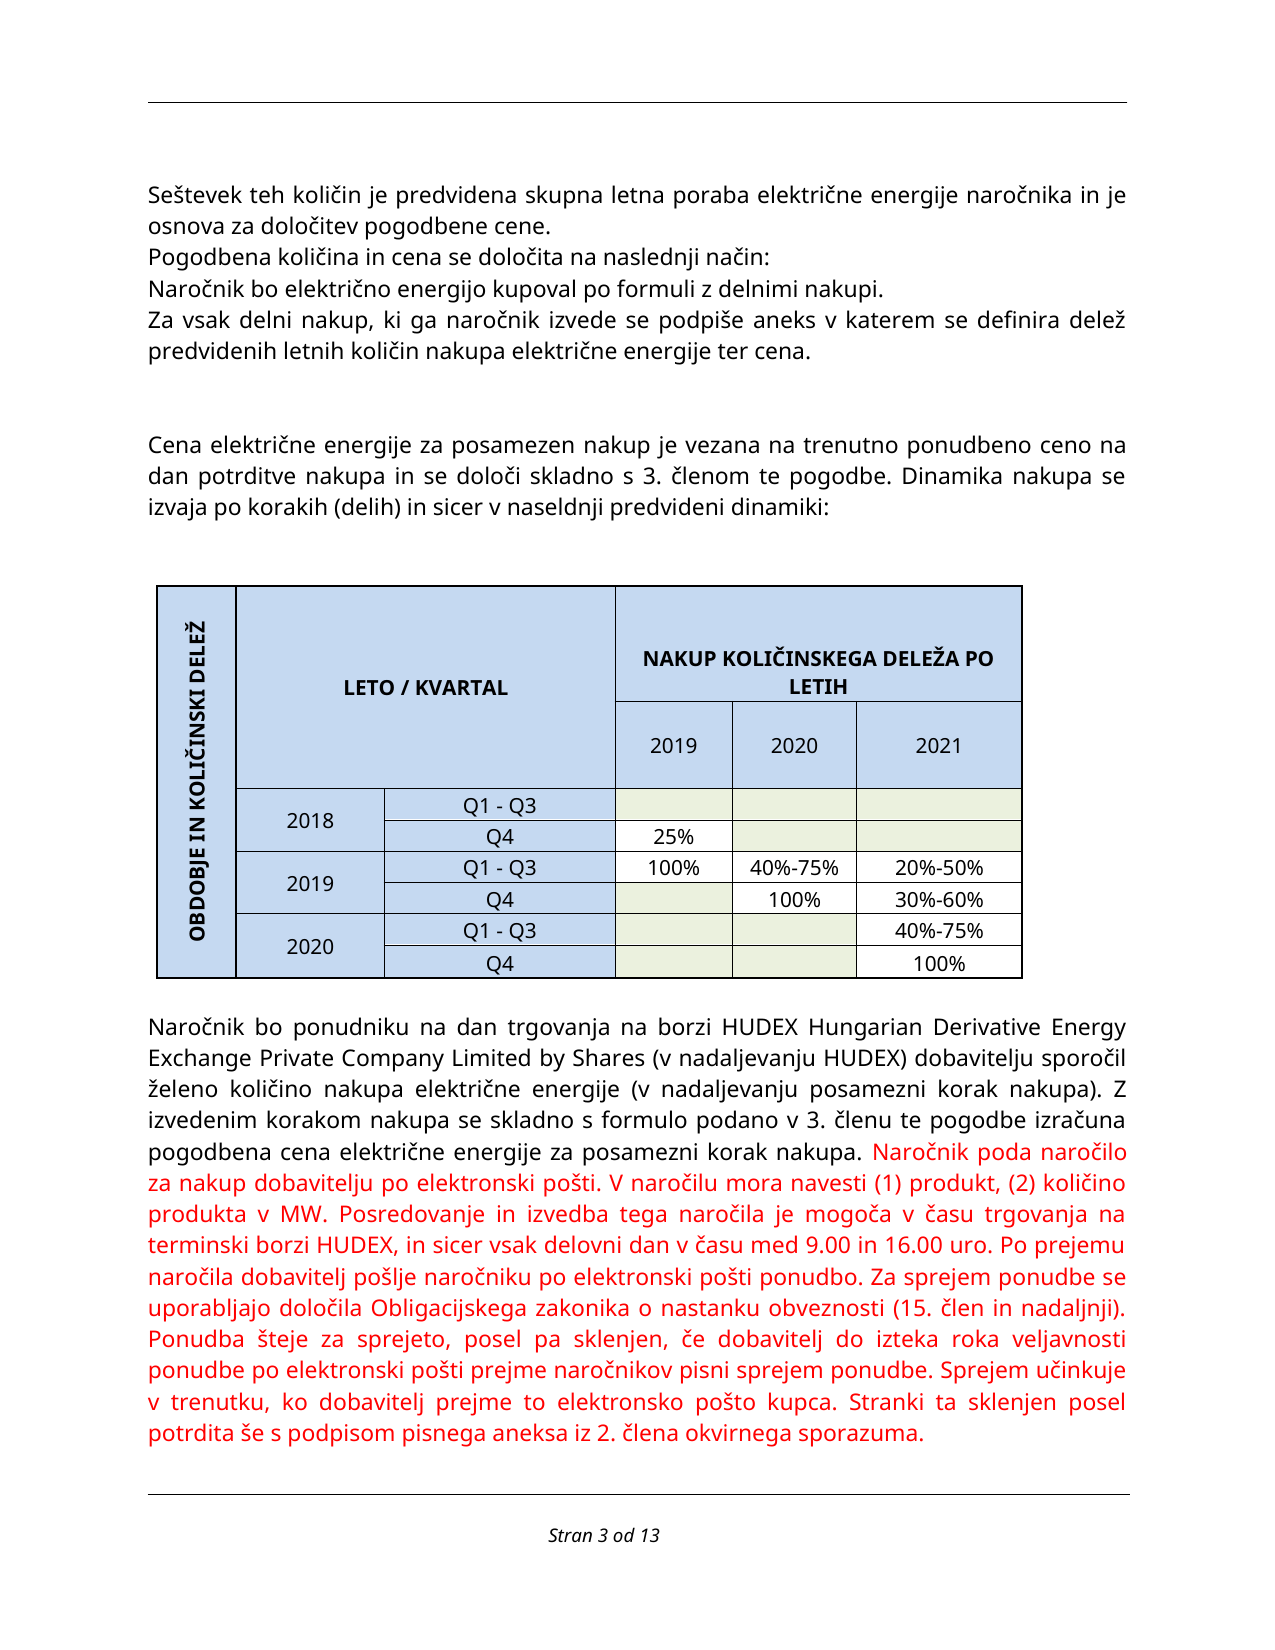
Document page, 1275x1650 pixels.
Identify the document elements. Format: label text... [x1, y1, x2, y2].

table_cell 2021 [857, 702, 1021, 788]
table_cell [733, 914, 856, 944]
table_cell Q4 [385, 946, 615, 977]
table_cell 2020 [237, 914, 384, 977]
text Naročnik bo ponudniku na dan trgovanja na borzi HUDEX Hungarian Derivative Energy Exchange Private Company Limited by Shares (v nadaljevanju HUDEX) dobavitelju sporočil želeno količino nakupa električne energije (v nadaljevanju posamezni korak nakupa). Z izvedenim korakom nakupa se skladno s formulo podano v 3. členu te pogodbe izračuna pogodbena cena električne energije za posamezni korak nakupa. Naročnik poda naročilo za nakup dobavitelju po elektronski pošti. V naročilu mora navesti (1) produkt, (2) količino produkta v MW. Posredovanje in izvedba tega naročila je mogoča v času trgovanja na terminski borzi HUDEX, in sicer vsak delovni dan v času med 9.00 in 16.00 uro. Po prejemu naročila dobavitelj pošlje naročniku po elektronski pošti ponudbo. Za sprejem ponudbe se uporabljajo določila Obligacijskega zakonika o nastanku obveznosti (15. člen in nadaljnji). Ponudba šteje za sprejeto, posel pa sklenjen, če dobavitelj do izteka roka veljavnosti ponudbe po elektronski pošti prejme naročnikov pisni sprejem ponudbe. Sprejem učinkuje v trenutku, ko dobavitelj prejme to elektronsko pošto kupca. Stranki ta sklenjen posel potrdita še s podpisom pisnega aneksa iz 2. člena okvirnega sporazuma. [148, 1011, 1127, 1448]
table_cell Q4 [385, 821, 615, 851]
text Seštevek teh količin je predvidena skupna letna poraba električne energije naročnika in je osnova za določitev pogodbene cene. [148, 179, 1127, 241]
table_cell [616, 946, 732, 977]
table_cell 2019 [616, 702, 732, 788]
table_cell Q1 - Q3 [385, 852, 615, 882]
table_cell [733, 821, 856, 851]
table_cell 100% [857, 946, 1021, 977]
table_cell 2020 [733, 702, 856, 788]
table_cell [616, 789, 732, 819]
table_cell [733, 946, 856, 977]
table_cell [857, 789, 1021, 819]
table_cell Q4 [385, 883, 615, 913]
table_cell 100% [733, 883, 856, 913]
table_cell 30%-60% [857, 883, 1021, 913]
table_header OBDOBJE IN KOLIČINSKI DELEŽ [158, 587, 235, 977]
table_cell [616, 883, 732, 913]
table_cell 25% [616, 821, 732, 851]
table_cell 2018 [237, 789, 384, 851]
table_cell 20%-50% [857, 852, 1021, 882]
table_header LETO / KVARTAL [237, 587, 615, 788]
text Cena električne energije za posamezen nakup je vezana na trenutno ponudbeno ceno na dan potrditve nakupa in se določi skladno s 3. členom te pogodbe. Dinamika nakupa se izvaja po korakih (delih) in sicer v naseldnji predvideni dinamiki: [148, 429, 1127, 523]
table_cell [733, 789, 856, 819]
table_cell Q1 - Q3 [385, 914, 615, 944]
table_cell 40%-75% [733, 852, 856, 882]
table_cell 100% [616, 852, 732, 882]
table_cell [857, 821, 1021, 851]
table_cell 2019 [237, 852, 384, 913]
text Za vsak delni nakup, ki ga naročnik izvede se podpiše aneks v katerem se definira delež predvidenih letnih količin nakupa električne energije ter cena. [148, 304, 1127, 366]
table_cell 40%-75% [857, 914, 1021, 944]
table_header NAKUP KOLIČINSKEGA DELEŽA PO LETIH [616, 587, 1021, 701]
text Pogodbena količina in cena se določita na naslednji način: [148, 241, 1127, 273]
text Naročnik bo električno energijo kupoval po formuli z delnimi nakupi. [148, 273, 1127, 304]
table_cell [616, 914, 732, 944]
table_cell Q1 - Q3 [385, 789, 615, 819]
